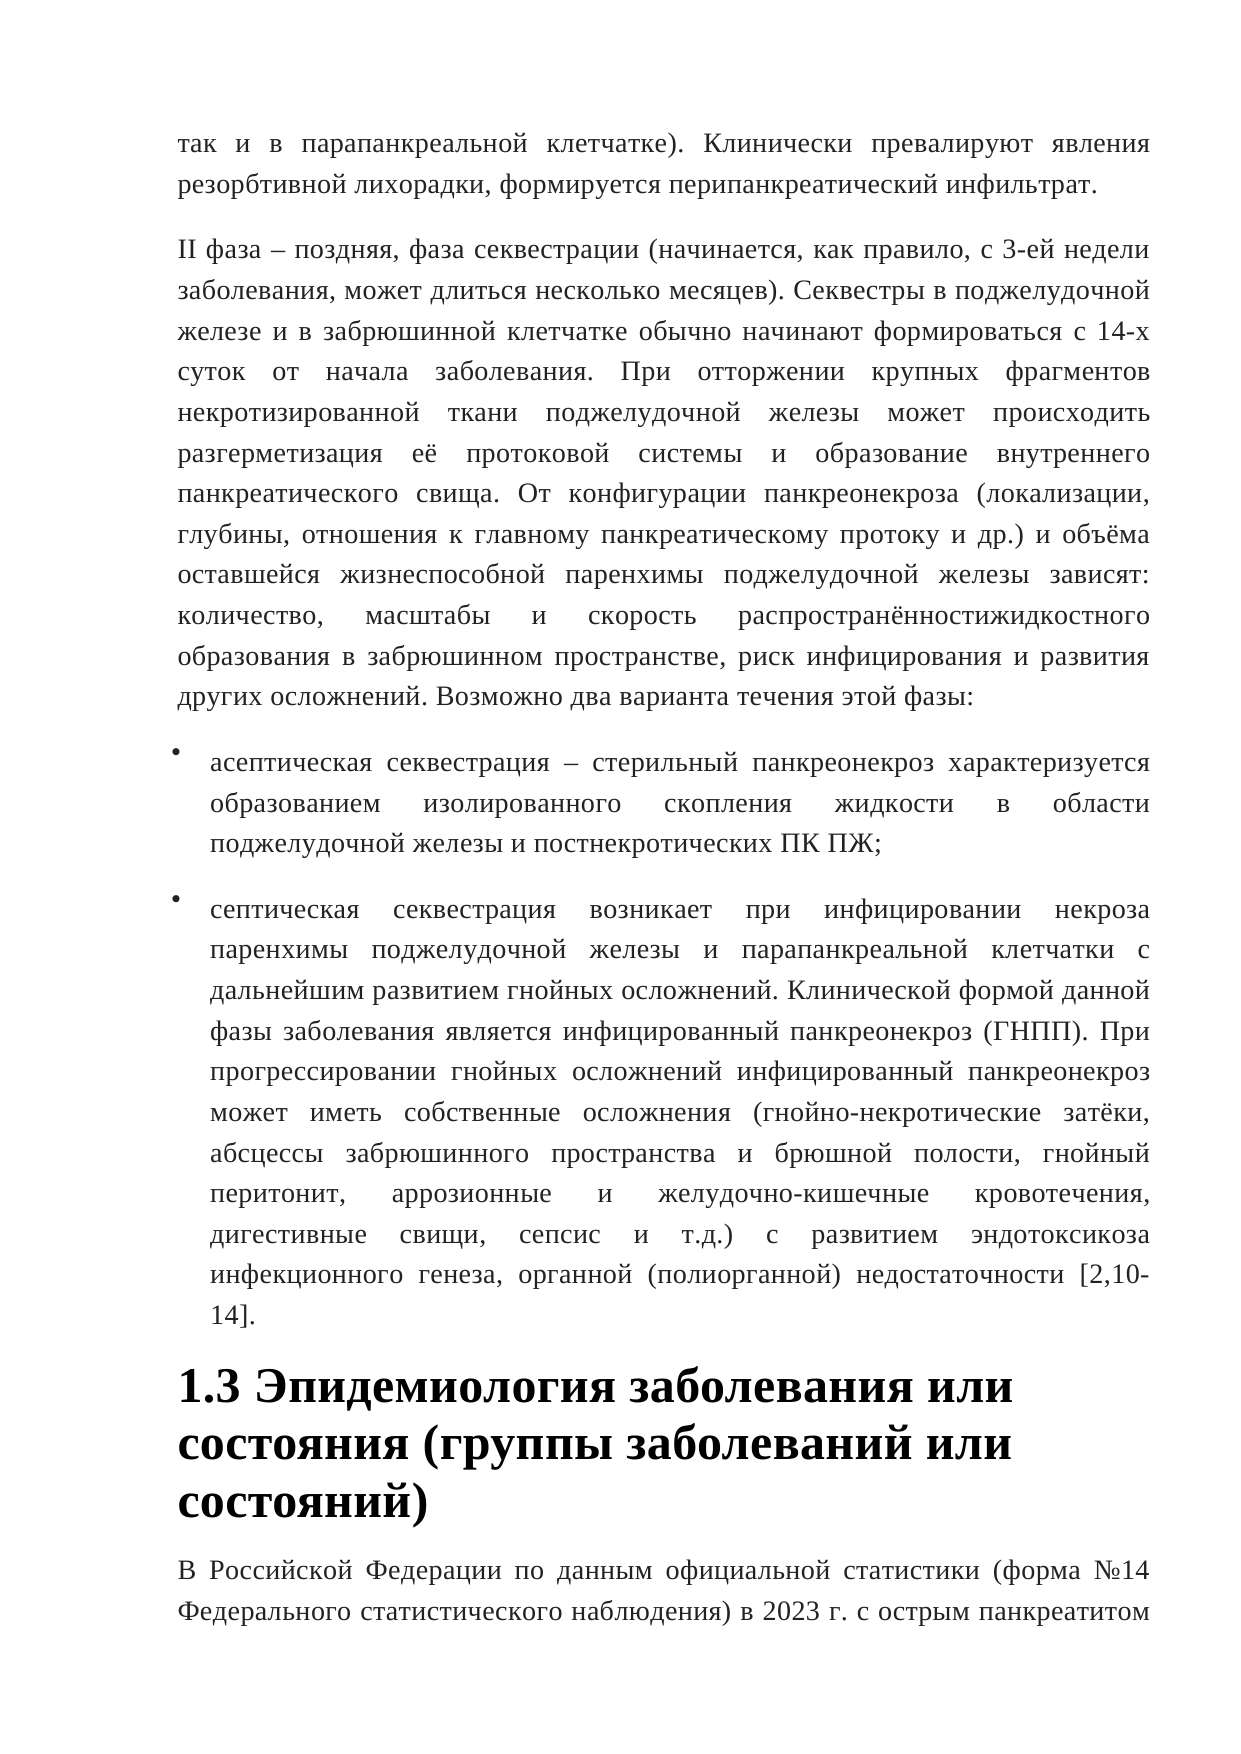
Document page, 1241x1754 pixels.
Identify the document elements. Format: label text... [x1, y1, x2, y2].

text II фаза – поздняя, фаза секвестрации (начинается, как правило, с 3-ей недели заболевания, может длиться несколько месяцев). Секвестры в поджелудочной железе и в забрюшинной клетчатке обычно начинают формироваться с 14-х суток от начала заболевания. При отторжении крупных фрагментов некротизированной ткани поджелудочной железы может происходить разгерметизация её протоковой системы и образование внутреннего панкреатического свища. От конфигурации панкреонекроза (локализации, глубины, отношения к главному панкреатическому протоку и др.) и объёма оставшейся жизнеспособной паренхимы поджелудочной железы зависят: количество, масштабы и скорость распространённостижидкостного образования в забрюшинном пространстве, риск инфицирования и развития других осложнений. Возможно два варианта течения этой фазы: [177, 224, 1152, 712]
list септическая секвестрация возникает при инфицировании некроза паренхимы поджелудочной железы и парапанкреальной клетчатки с дальнейшим развитием гнойных осложнений. Клинической формой данной фазы заболевания является инфицированный панкреонекроз (ГНПП). При прогрессировании гнойных осложнений инфицированный панкреонекроз может иметь собственные осложнения (гнойно-некротические затёки, абсцессы забрюшинного пространства и брюшной полости, гнойный перитонит, аррозионные и желудочно-кишечные кровотечения, дигестивные свищи, сепсис и т.д.) с развитием эндотоксикоза инфекционного генеза, органной (полиорганной) недостаточности [2,10-14]. [172, 884, 1152, 1331]
list асептическая секвестрация – стерильный панкреонекроз характеризуется образованием изолированного скопления жидкости в области поджелудочной железы и постнекротических ПК ПЖ; [172, 737, 1152, 859]
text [177, 118, 1152, 199]
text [177, 1545, 1152, 1626]
text 1.3 Эпидемиология заболевания или состояния (группы заболеваний или состояний) [177, 1356, 1152, 1528]
